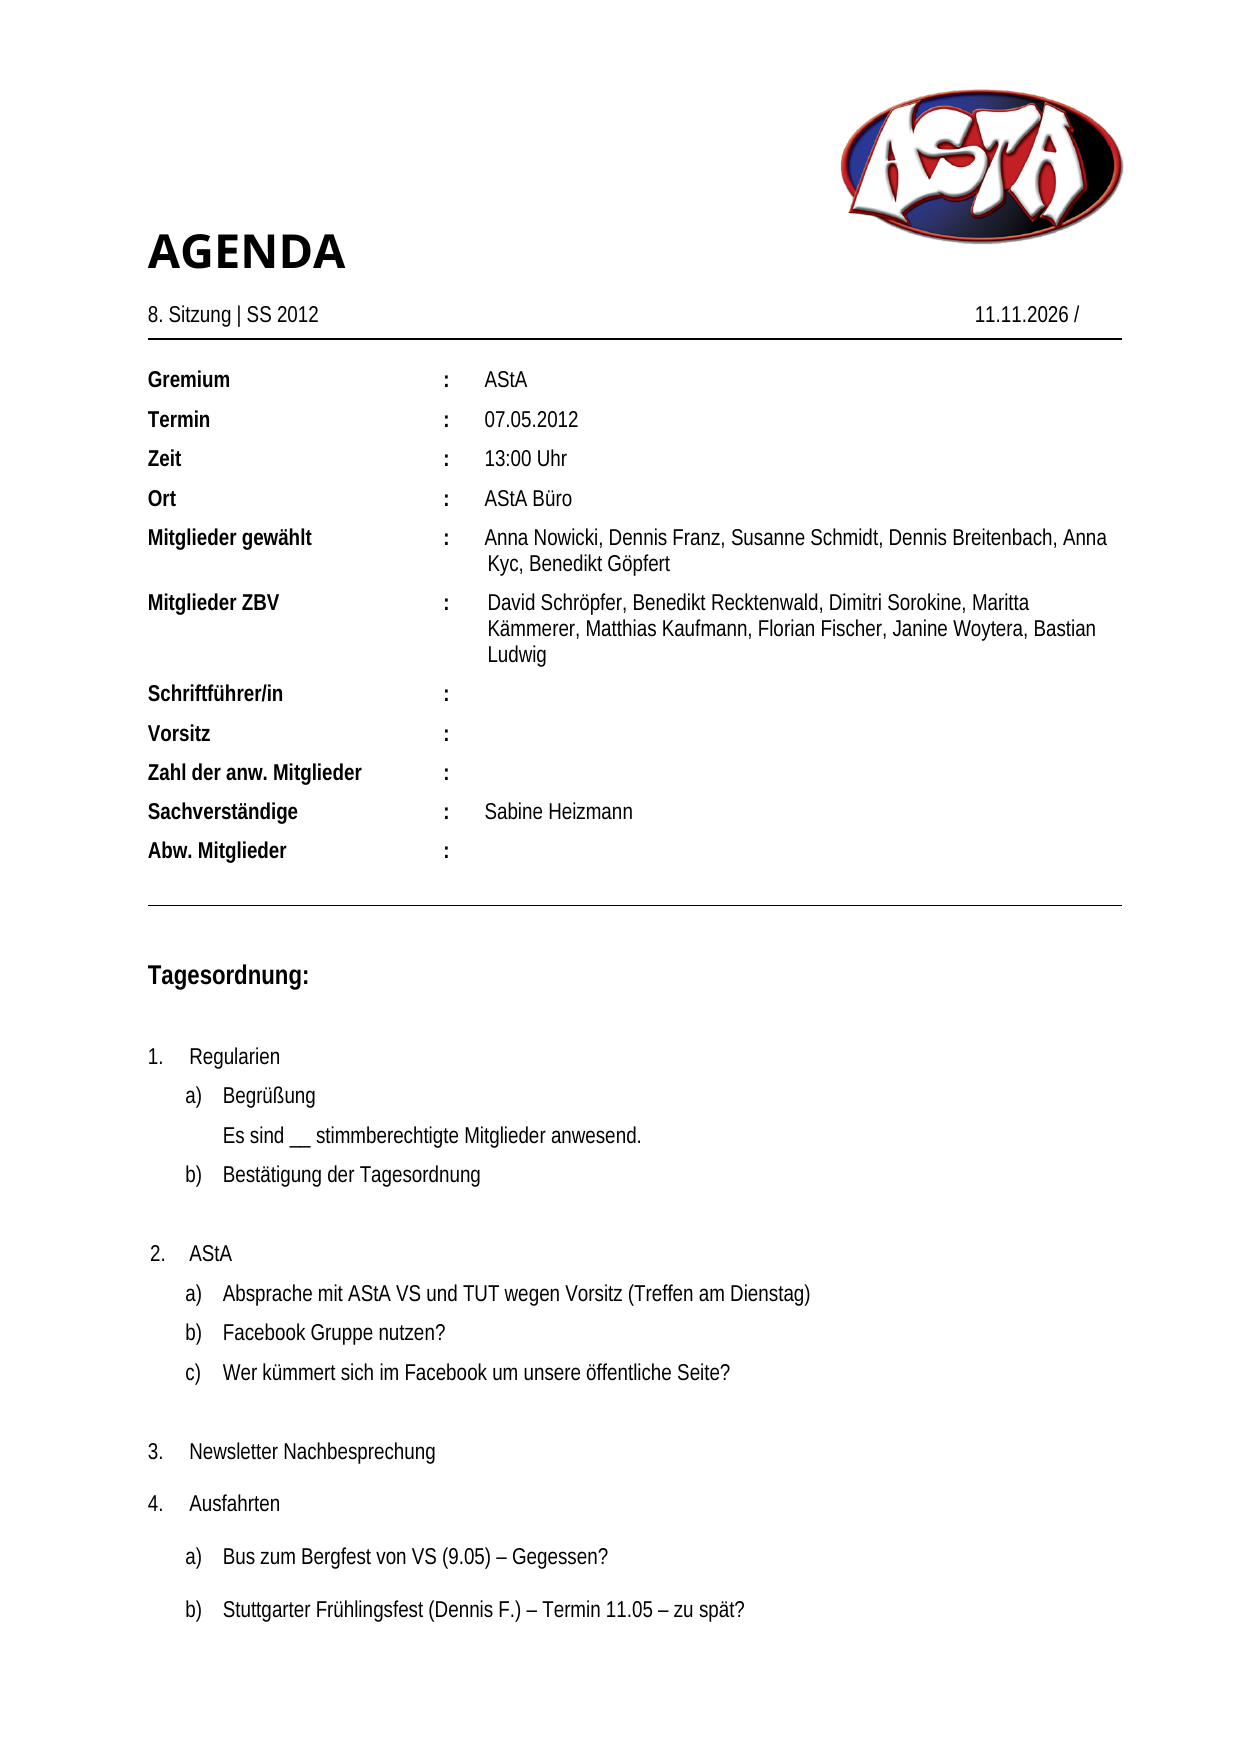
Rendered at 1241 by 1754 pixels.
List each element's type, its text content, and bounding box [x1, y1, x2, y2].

list Regularien [148, 1043, 1122, 1069]
list Ausfahrten [148, 1490, 1122, 1517]
text Es sind __ stimmberechtigte Mitglieder anwesend. [223, 1122, 1122, 1148]
text Sachverständige : Sabine Heizmann [148, 798, 1122, 824]
list Bestätigung der Tagesordnung [185, 1161, 1122, 1188]
text Vorsitz : [148, 720, 1122, 746]
text 8. Sitzung | SS 2012 07.05.2012 / [148, 301, 1122, 327]
text Mitglieder ZBV : David Schröpfer, Benedikt Recktenwald, Dimitri Sorokine, Maritta Kämmerer, Matthias Kaufmann, Florian Fischer, Janine Woytera, Bastian Ludwig [148, 589, 1122, 668]
list Newsletter Nachbesprechung [148, 1438, 1122, 1464]
text Abw. Mitglieder : [148, 837, 1122, 863]
list AStA [150, 1240, 1122, 1267]
text Tagesordnung: [148, 959, 1122, 990]
text Gremium : AStA [148, 366, 1122, 392]
text Zahl der anw. Mitglieder : [148, 759, 1122, 786]
text AGENDA [148, 218, 1122, 282]
list Begrüßung [185, 1082, 1122, 1109]
list Wer kümmert sich im Facebook um unsere öffentliche Seite? [185, 1359, 1122, 1385]
text Ort : AStA Büro [148, 484, 1122, 511]
list Bus zum Bergfest von VS (9.05) – Gegessen? [185, 1543, 1122, 1569]
text Mitglieder gewählt : Anna Nowicki, Dennis Franz, Susanne Schmidt, Dennis Breitenbach, Anna Kyc, Benedikt Göpfert [148, 523, 1122, 576]
text Zeit : 13:00 Uhr [148, 445, 1122, 471]
picture [833, 75, 1134, 266]
text Schriftführer/in : [148, 680, 1122, 707]
text Termin : 07.05.2012 [148, 406, 1122, 432]
list Absprache mit AStA VS und TUT wegen Vorsitz (Treffen am Dienstag) [185, 1280, 1122, 1306]
list Facebook Gruppe nutzen? [185, 1319, 1122, 1346]
list Stuttgarter Frühlingsfest (Dennis F.) – Termin 11.05 – zu spät? [185, 1596, 1122, 1622]
